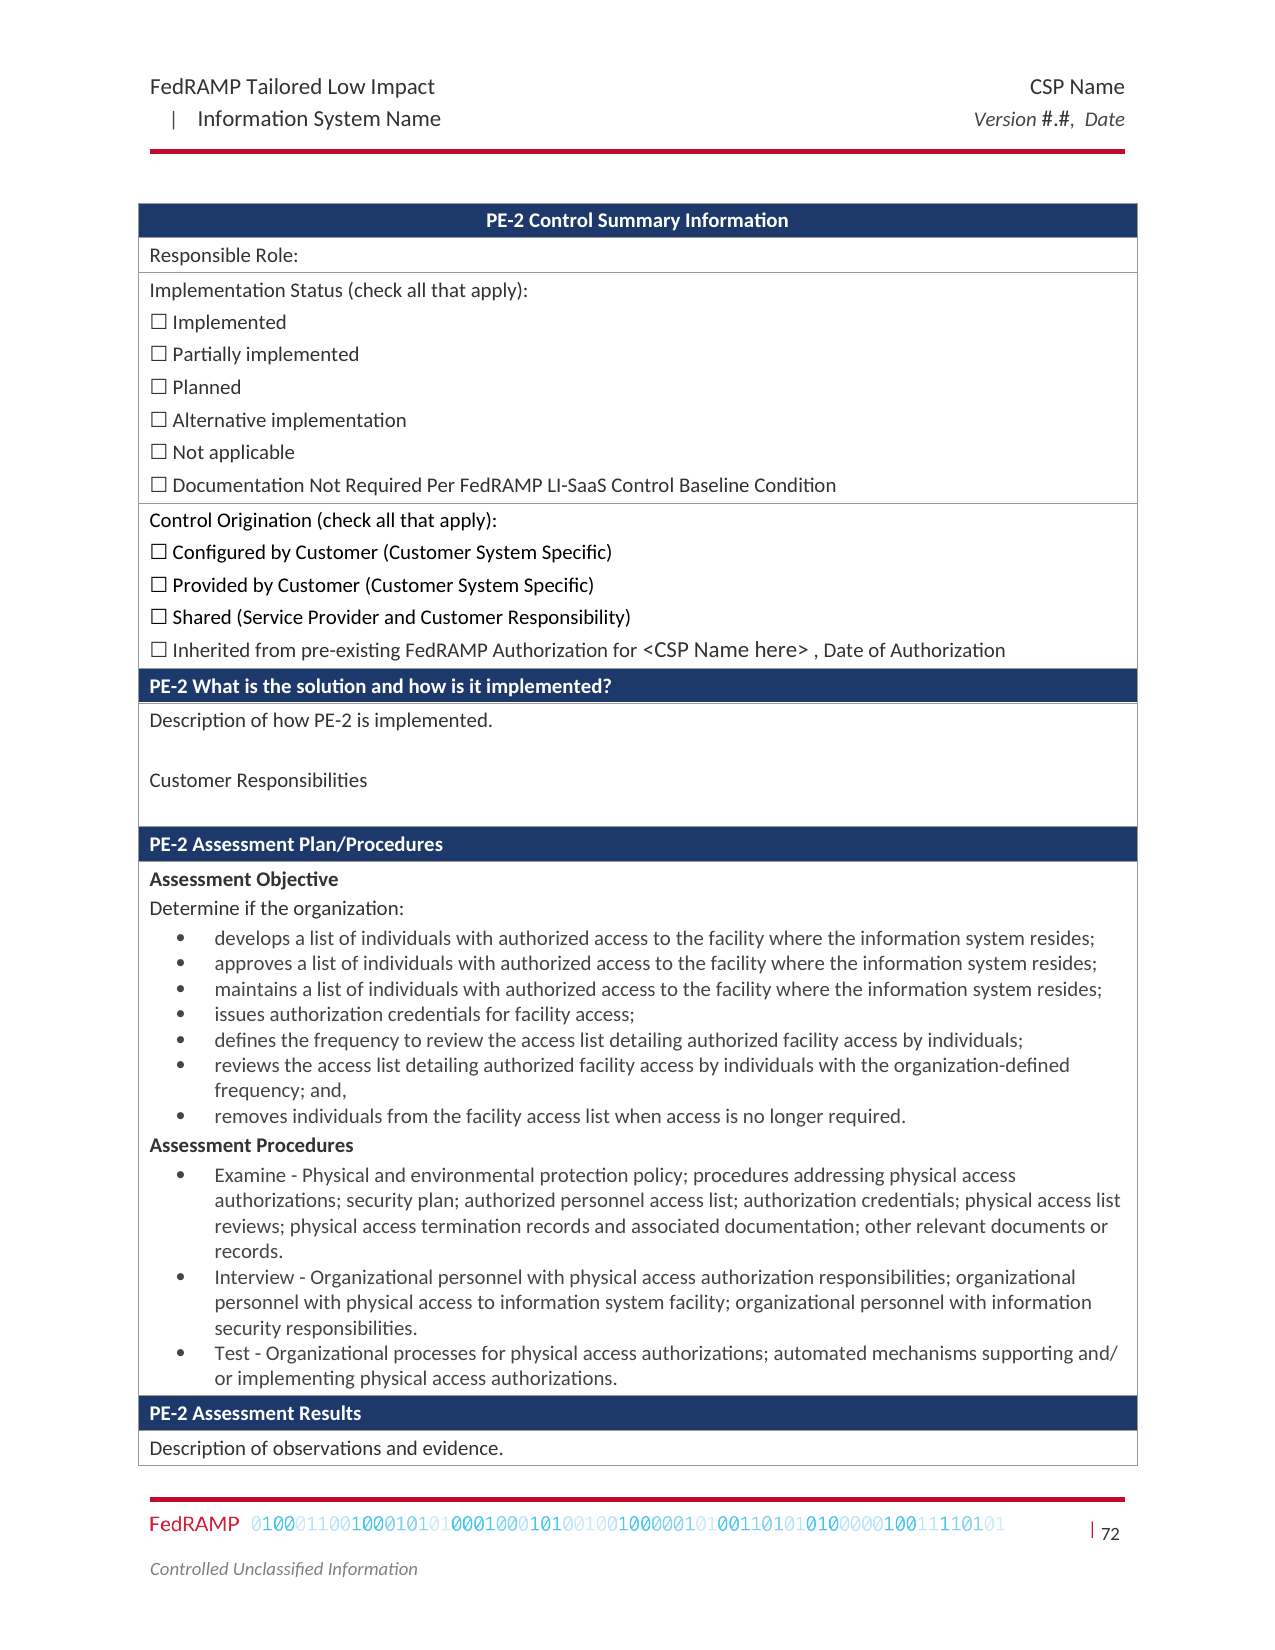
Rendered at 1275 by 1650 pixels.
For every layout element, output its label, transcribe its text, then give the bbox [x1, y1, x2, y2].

table_cell PE-2 Control Summary Information [139, 204, 1137, 237]
table_cell Implementation Status (check all that apply): Implemented Partially implemented Planned Alternative implementation Not applicable Documentation Not Required Per FedRAMP LI-SaaS Control Baseline Condition [139, 273, 1137, 502]
table_cell Assessment Objective Determine if the organization: develops a list of individuals with authorized access to the facility where the information system resides; approves a list of individuals with authorized access to the facility where the information system resides; maintains a list of individuals with authorized access to the facility where the information system resides; issues authorization credentials for facility access; defines the frequency to review the access list detailing authorized facility access by individuals; reviews the access list detailing authorized facility access by individuals with the organization-defined frequency; and, removes individuals from the facility access list when access is no longer required. Assessment Procedures Examine - Physical and environmental protection policy; procedures addressing physical access authorizations; security plan; authorized personnel access list; authorization credentials; physical access list reviews; physical access termination records and associated documentation; other relevant documents or records. Interview - Organizational personnel with physical access authorization responsibilities; organizational personnel with physical access to information system facility; organizational personnel with information security responsibilities. Test - Organizational processes for physical access authorizations; automated mechanisms supporting and/ or implementing physical access authorizations. [139, 862, 1137, 1395]
table_cell Description of how PE-2 is implemented. Customer Responsibilities [139, 704, 1137, 826]
table_cell Control Origination (check all that apply): Configured by Customer (Customer System Specific) Provided by Customer (Customer System Specific) Shared (Service Provider and Customer Responsibility) Inherited from pre-existing FedRAMP Authorization for , [139, 504, 1137, 668]
picture [150, 1514, 1005, 1540]
table_cell PE-2 What is the solution and how is it implemented? [139, 669, 1137, 702]
table_cell Responsible Role: [139, 238, 1137, 272]
table_cell PE-2 Assessment Results [139, 1396, 1137, 1430]
table_cell PE-2 Assessment Plan/Procedures [139, 827, 1137, 861]
